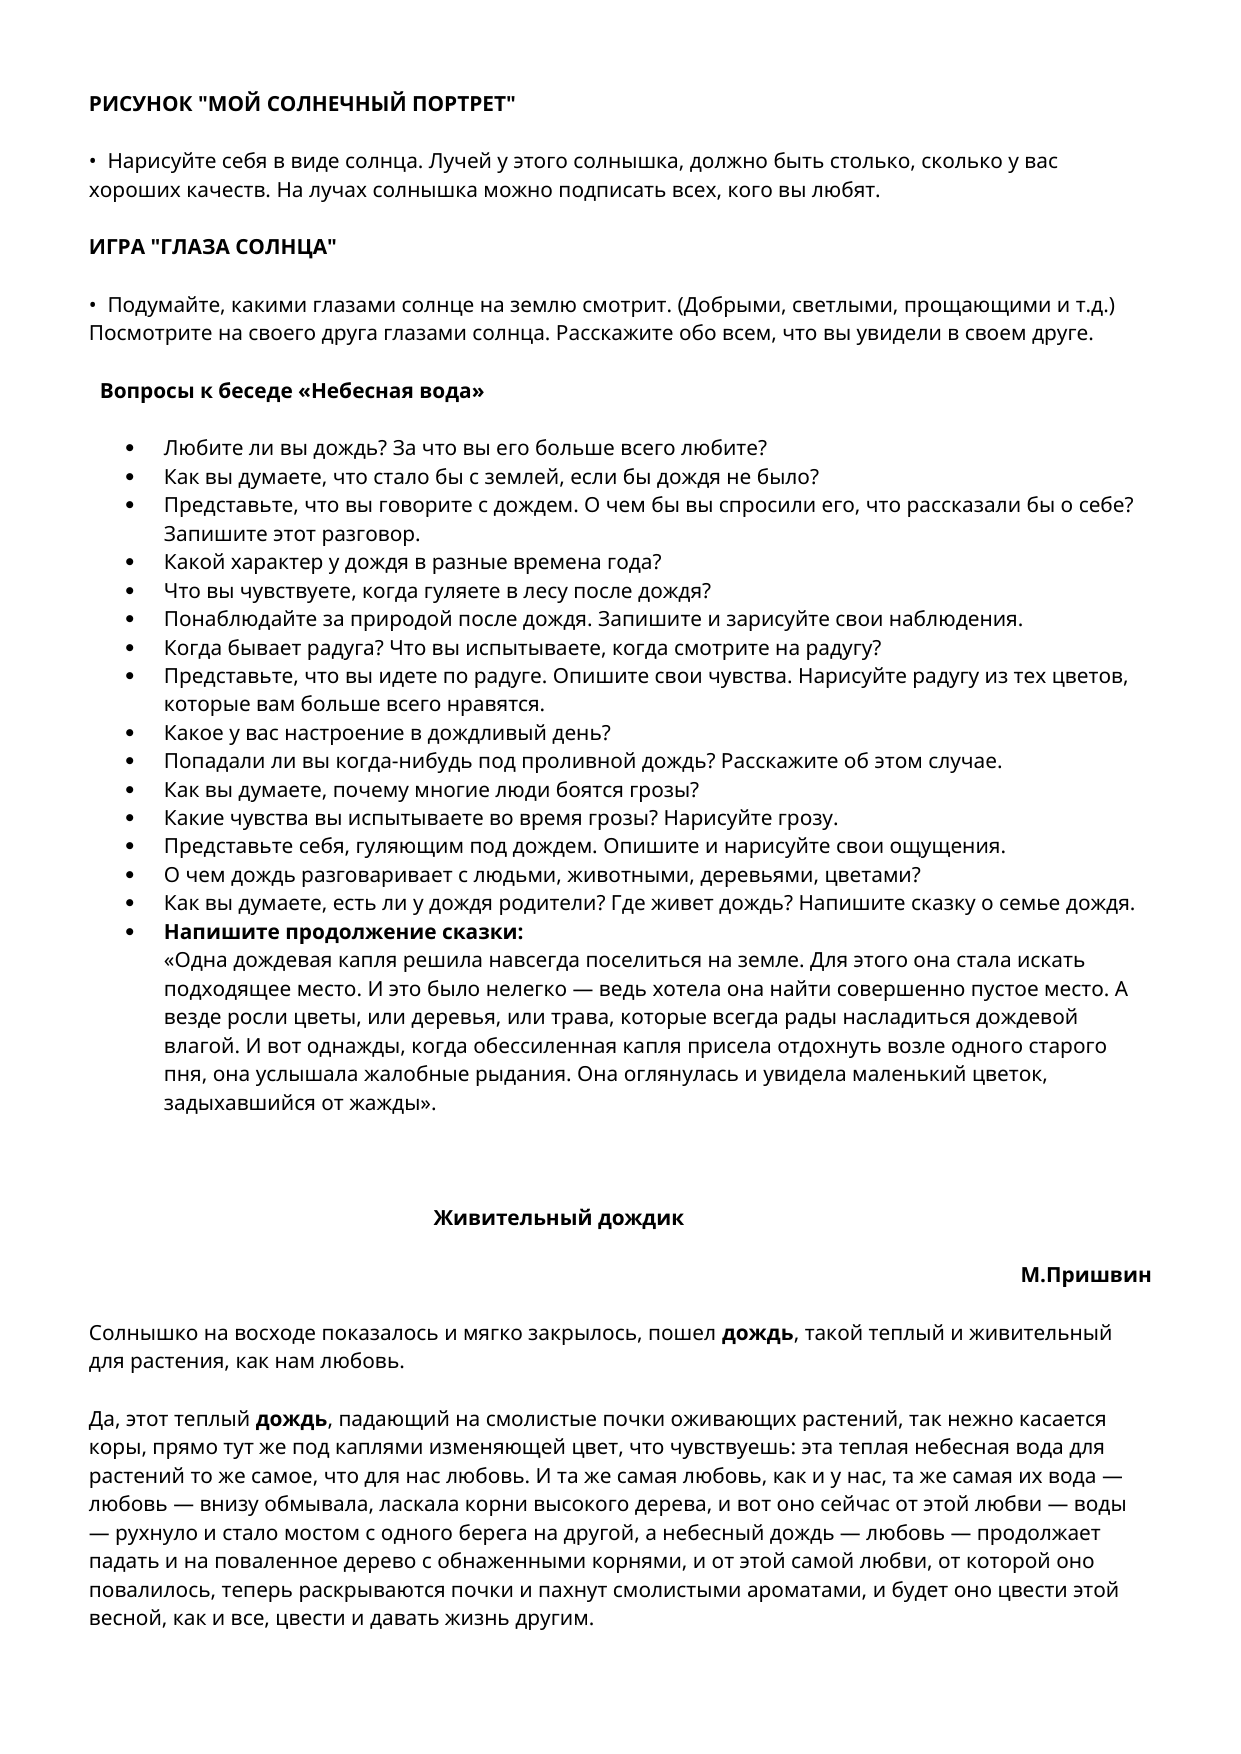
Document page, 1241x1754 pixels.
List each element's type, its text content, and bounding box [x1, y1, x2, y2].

text Да, этот теплый дождь, падающий на смолистые почки оживающих растений, так нежно касается коры, прямо тут же под каплями изменяющей цвет, что чувствуешь: эта теплая небесная вода для растений то же самое, что для нас любовь. И та же самая любовь, как и у нас, та же самая их вода — любовь — внизу обмывала, ласкала корни высокого дерева, и вот оно сейчас от этой любви — воды — рухнуло и стало мостом с одного берега на другой, а небесный дождь — любовь — продолжает падать и на поваленное дерево с обнаженными корнями, и от этой самой любви, от которой оно повалилось, теперь раскрываются почки и пахнут смолистыми ароматами, и будет оно цвести этой весной, как и все, цвести и давать жизнь другим. [89, 1404, 1152, 1632]
list Напишите продолжение сказки: «Одна дождевая капля решила навсегда поселиться на земле. Для этого она стала искать подходящее место. И это было нелегко — ведь хотела она найти совершенно пустое место. А везде росли цветы, или деревья, или трава, которые всегда рады насладиться дождевой влагой. И вот однажды, когда обессиленная капля присела отдохнуть возле одного старого пня, она услышала жалобные рыдания. Она оглянулась и увидела маленький цветок, задыхавшийся от жажды». [126, 917, 1152, 1116]
list Когда бывает радуга? Что вы испытываете, когда смотрите на радугу? [126, 633, 1152, 661]
list Какие чувства вы испытываете во время грозы? Нарисуйте грозу. [126, 803, 1152, 832]
text ИГРА "ГЛАЗА СОЛНЦА" [89, 232, 1152, 261]
list Как вы думаете, что стало бы с землей, если бы дождя не было? [126, 462, 1152, 490]
list Любите ли вы дождь? За что вы его больше всего любите? [126, 433, 1152, 462]
list Представьте, что вы идете по радуге. Опишите свои чувства. Нарисуйте радугу из тех цветов, которые вам больше всего нравятся. [126, 661, 1152, 718]
text РИСУНОК "МОЙ СОЛНЕЧНЫЙ ПОРТРЕТ" [89, 89, 1152, 117]
text • Нарисуйте себя в виде солнца. Лучей у этого солнышка, должно быть столько, сколько у вас хороших качеств. На лучах солнышка можно подписать всех, кого вы любят. [89, 146, 1152, 203]
list Какой характер у дождя в разные времена года? [126, 547, 1152, 576]
list Какое у вас настроение в дождливый день? [126, 718, 1152, 746]
list Что вы чувствуете, когда гуляете в лесу после дождя? [126, 576, 1152, 604]
list Попадали ли вы когда-нибудь под проливной дождь? Расскажите об этом случае. [126, 746, 1152, 775]
list Представьте, что вы говорите с дождем. О чем бы вы спросили его, что рассказали бы о себе? Запишите этот разговор. [126, 490, 1152, 547]
list О чем дождь разговаривает с людьми, животными, деревьями, цветами? [126, 860, 1152, 888]
text М.Пришвин [89, 1260, 1152, 1289]
list Понаблюдайте за природой после дождя. Запишите и зарисуйте свои наблюдения. [126, 604, 1152, 633]
text Вопросы к беседе «Небесная вода» [89, 376, 1152, 404]
text Солнышко на восходе показалось и мягко закрылось, пошел дождь, такой теплый и живительный для растения, как нам любовь. [89, 1318, 1152, 1375]
text Живительный дождик [89, 1203, 1152, 1231]
list Представьте себя, гуляющим под дождем. Опишите и нарисуйте свои ощущения. [126, 832, 1152, 860]
text • Подумайте, какими глазами солнце на землю смотрит. (Добрыми, светлыми, прощающими и т.д.) Посмотрите на своего друга глазами солнца. Расскажите обо всем, что вы увидели в своем друге. [89, 290, 1152, 347]
list Как вы думаете, почему многие люди боятся грозы? [126, 775, 1152, 803]
list Как вы думаете, есть ли у дождя родители? Где живет дождь? Напишите сказку о семье дождя. [126, 888, 1152, 917]
